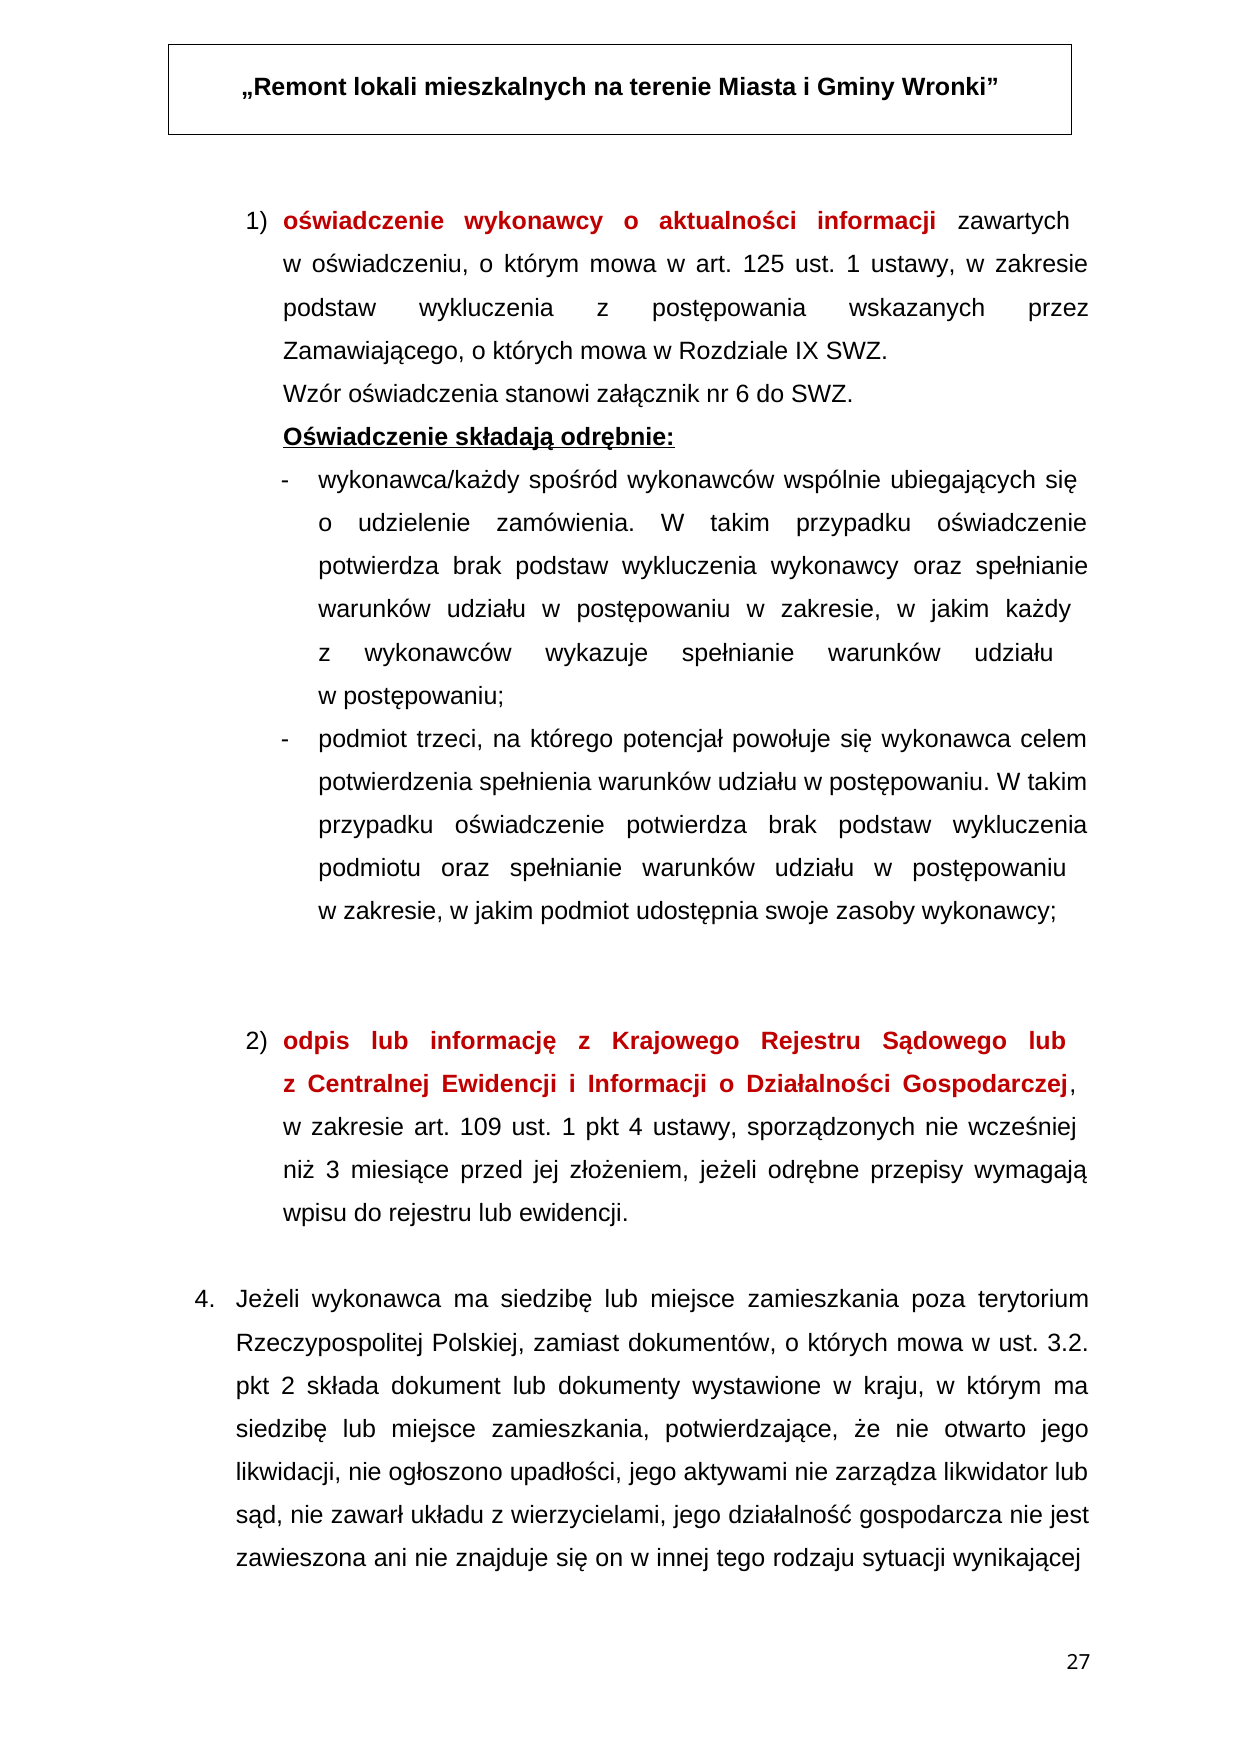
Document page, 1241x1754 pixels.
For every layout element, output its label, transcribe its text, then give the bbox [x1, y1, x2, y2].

text Wzór oświadczenia stanowi załącznik nr 6 do SWZ. [283, 379, 1090, 407]
list odpis lub informację z Krajowego Rejestru Sądowego lub z Centralnej Ewidencji i Informacji o Działalności Gospodarczej, w zakresie art. 109 ust. 1 pkt 4 ustawy, sporządzonych nie wcześniej niż 3 miesiące przed jej złożeniem, jeżeli odrębne przepisy wymagają wpisu do rejestru lub ewidencji. [245, 1026, 1088, 1227]
list wykonawca/każdy spośród wykonawców wspólnie ubiegających się o udzielenie zamówienia. W takim przypadku oświadczenie potwierdza brak podstaw wykluczenia wykonawcy oraz spełnianie warunków udziału w postępowaniu w zakresie, w jakim każdy z wykonawców wykazuje spełnianie warunków udziału w postępowaniu; [281, 465, 1088, 709]
list podmiot trzeci, na którego potencjał powołuje się wykonawca celem potwierdzenia spełnienia warunków udziału w postępowaniu. W takim przypadku oświadczenie potwierdza brak podstaw wykluczenia podmiotu oraz spełnianie warunków udziału w postępowaniu w zakresie, w jakim podmiot udostępnia swoje zasoby wykonawcy; [281, 724, 1088, 925]
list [194, 1284, 1090, 1572]
text Oświadczenie składają odrębnie: [283, 422, 1090, 451]
list oświadczenie wykonawcy o aktualności informacji zawartych w oświadczeniu, o którym mowa w art. 125 ust. 1 ustawy, w zakresie podstaw wykluczenia z postępowania wskazanych przez Zamawiającego, o których mowa w Rozdziale IX SWZ. [245, 206, 1090, 364]
